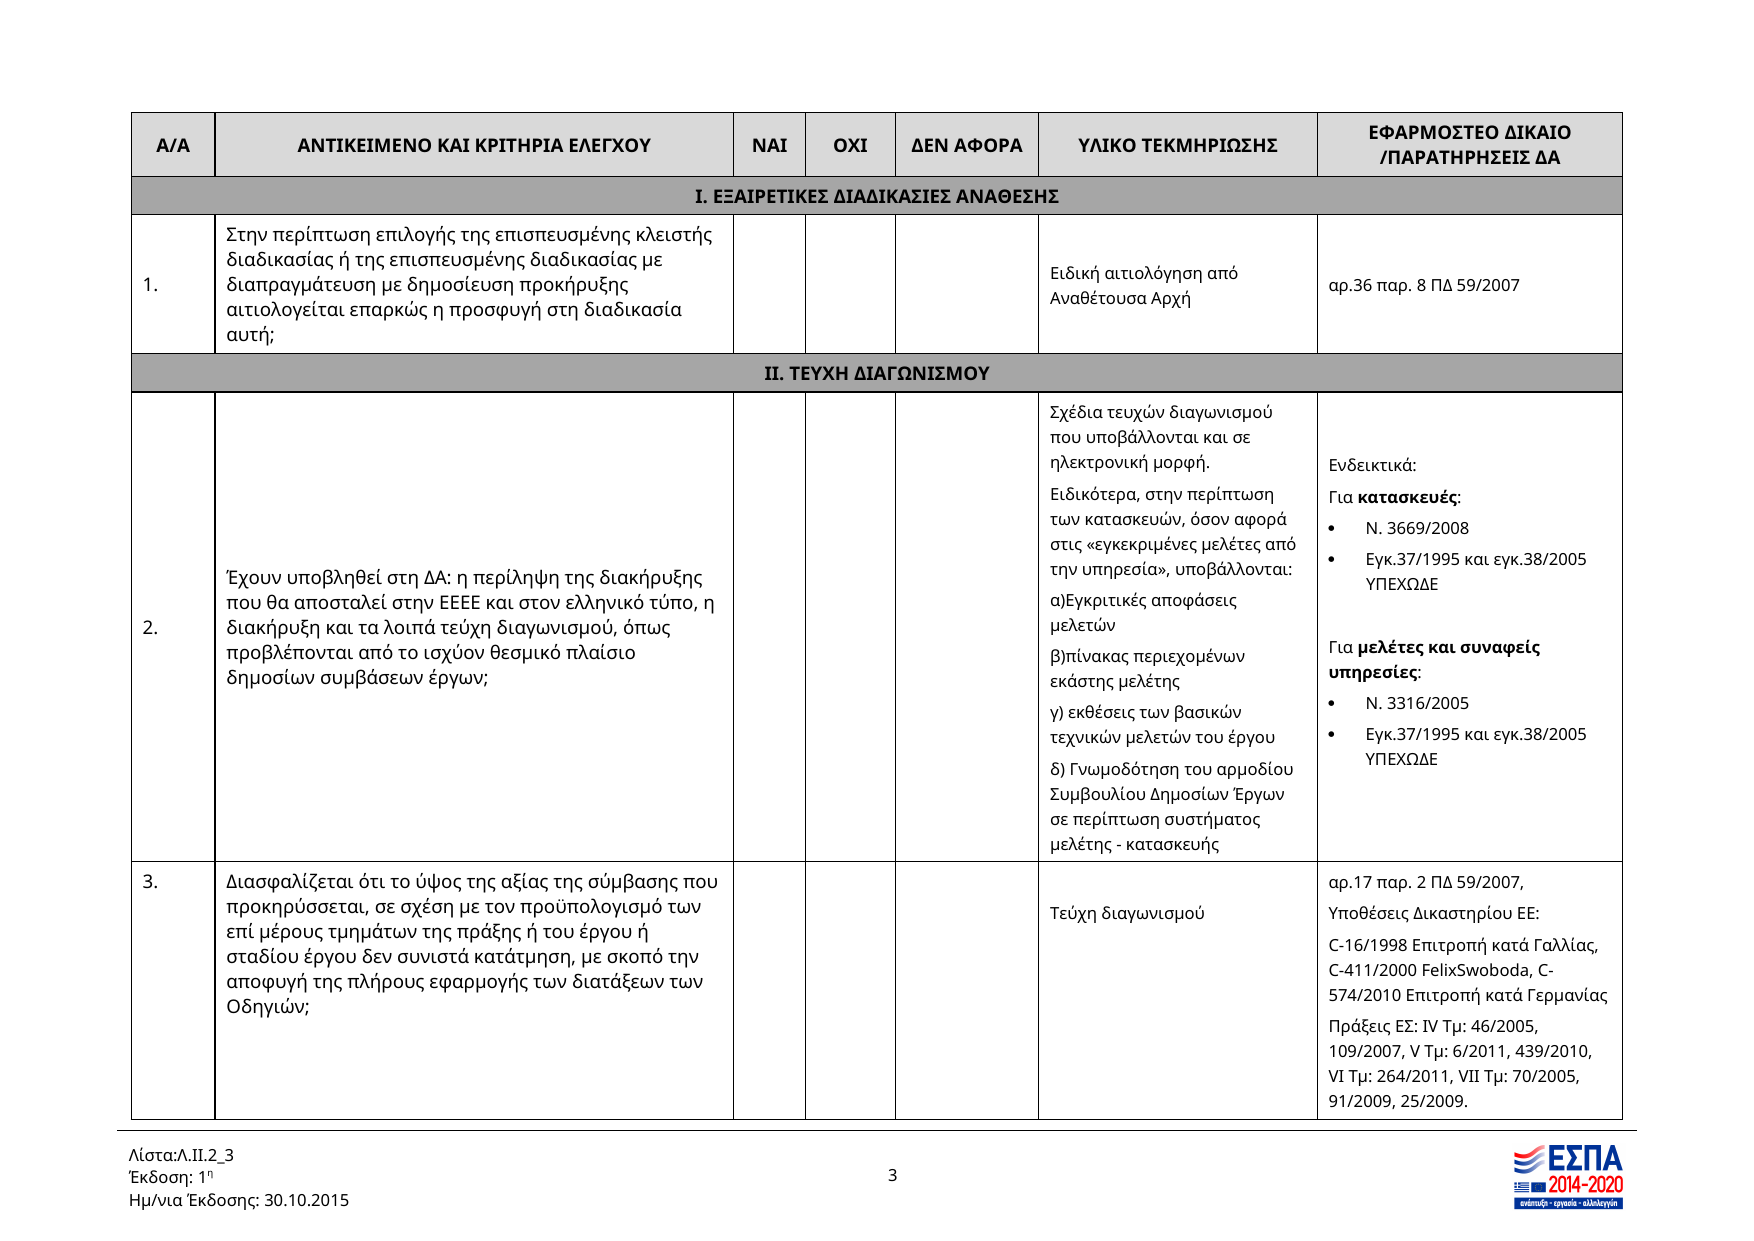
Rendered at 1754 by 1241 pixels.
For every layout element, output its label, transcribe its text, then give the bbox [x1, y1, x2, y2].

table_header ΑΝΤΙΚΕΙΜΕΝΟ ΚΑΙ ΚΡΙΤΗΡΙΑ ΕΛΕΓΧΟΥ [216, 113, 733, 176]
table_cell [806, 393, 895, 861]
table_cell Ενδεικτικά: Για κατασκευές: N. 3669/2008 Εγκ.37/1995 και εγκ.38/2005 ΥΠΕΧΩΔΕ Για μελέτες και συναφείς υπηρεσίες: Ν. 3316/2005 Εγκ.37/1995 και εγκ.38/2005 ΥΠΕΧΩΔΕ [1318, 393, 1622, 861]
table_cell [216, 862, 733, 1118]
table_cell Τεύχη διαγωνισμού [1039, 862, 1317, 1118]
table_header ΔΕΝ ΑΦΟΡΑ [896, 113, 1038, 176]
table_cell [806, 862, 895, 1118]
table_cell αρ.36 παρ. 8 ΠΔ 59/2007 [1318, 215, 1622, 353]
table_cell Ειδική αιτιολόγηση από Αναθέτουσα Αρχή [1039, 215, 1317, 353]
table_cell Σχέδια τευχών διαγωνισμού που υποβάλλονται και σε ηλεκτρονική μορφή. Ειδικότερα, στην περίπτωση των κατασκευών, όσον αφορά στις «εγκεκριμένες μελέτες από την υπηρεσία», υποβάλλονται: α)Εγκριτικές αποφάσεις μελετών β)πίνακας περιεχομένων εκάστης μελέτης γ) εκθέσεις των βασικών τεχνικών μελετών του έργου δ) Γνωμοδότηση του αρμοδίου Συμβουλίου Δημοσίων Έργων σε περίπτωση συστήματος μελέτης - κατασκευής [1039, 393, 1317, 861]
table_cell [896, 862, 1038, 1118]
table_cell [1318, 862, 1622, 1118]
table_cell 3. [132, 862, 214, 1118]
table_header ΕΦΑΡΜΟΣΤΕΟ ΔΙΚΑΙΟ /ΠΑΡΑΤΗΡΗΣΕΙΣ ΔΑ [1318, 113, 1622, 176]
table_header ΝΑΙ [734, 113, 805, 176]
table_cell [896, 215, 1038, 353]
table_cell [734, 862, 805, 1118]
table_cell [896, 393, 1038, 861]
table_header Α/Α [132, 113, 214, 176]
table_cell 1. [132, 215, 214, 353]
table_cell 2. [132, 393, 214, 861]
table_header ΟΧΙ [806, 113, 895, 176]
picture [1511, 1143, 1626, 1211]
table_cell [734, 215, 805, 353]
table_cell Έχουν υποβληθεί στη ΔΑ: η περίληψη της διακήρυξης που θα αποσταλεί στην EEΕΕ και στον ελληνικό τύπο, η διακήρυξη και τα λοιπά τεύχη διαγωνισμού, όπως προβλέπονται από το ισχύον θεσμικό πλαίσιο δημοσίων συμβάσεων έργων; [216, 393, 733, 861]
table_cell Στην περίπτωση επιλογής της επισπευσμένης κλειστής διαδικασίας ή της επισπευσμένης διαδικασίας με διαπραγμάτευση με δημοσίευση προκήρυξης αιτιολογείται επαρκώς η προσφυγή στη διαδικασία αυτή; [216, 215, 733, 353]
table_header ΥΛΙΚΟ ΤΕΚΜΗΡΙΩΣΗΣ [1039, 113, 1317, 176]
table_cell I. ΕΞΑΙΡΕΤΙΚΕΣ ΔΙΑΔΙΚΑΣΙΕΣ ΑΝΑΘΕΣΗΣ [132, 177, 1622, 214]
table_cell [734, 393, 805, 861]
table_cell [806, 215, 895, 353]
table_cell II. ΤΕΥΧΗ ΔΙΑΓΩΝΙΣΜΟΥ [132, 354, 1622, 391]
